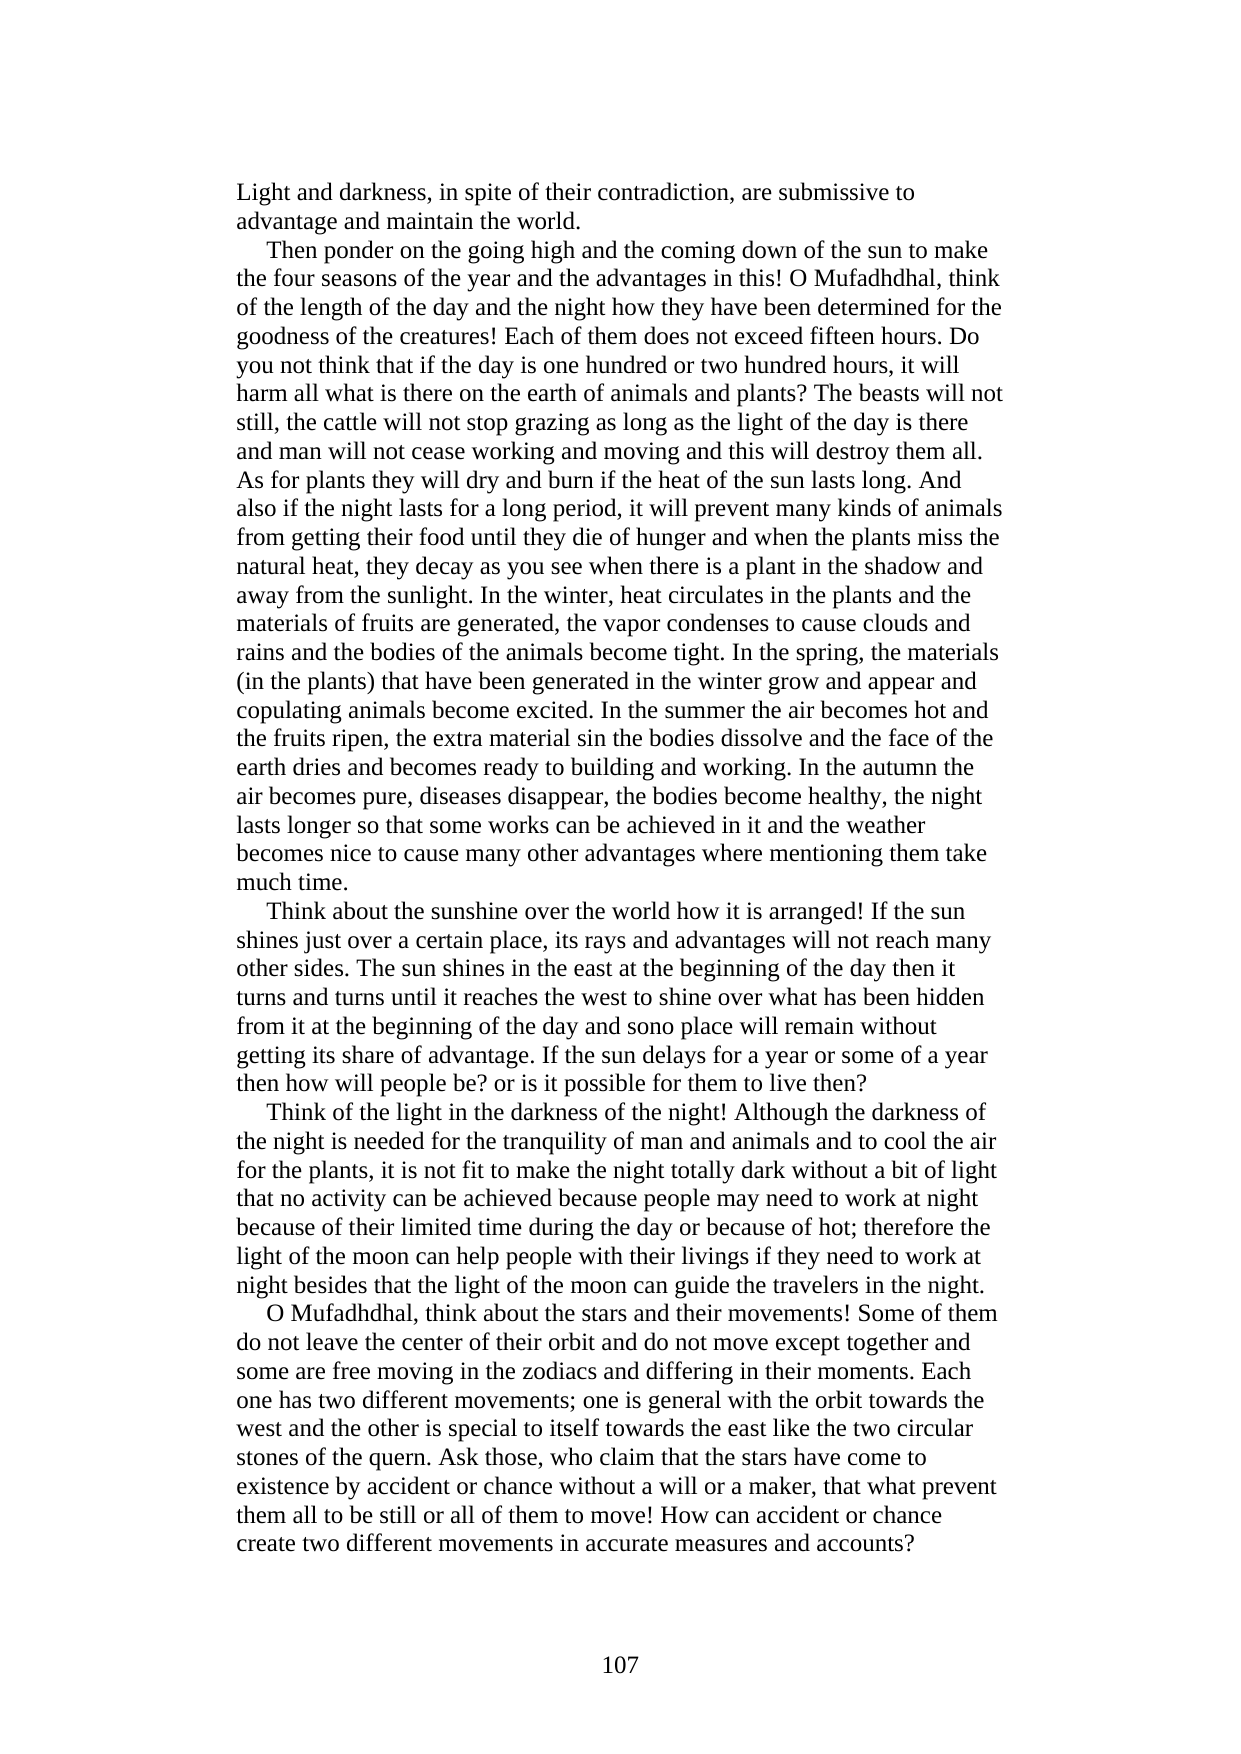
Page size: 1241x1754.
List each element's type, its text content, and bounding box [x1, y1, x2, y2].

text Think of the light in the darkness of the night! Although the darkness of the night is needed for the tranquility of man and animals and to cool the air for the plants, it is not fit to make the night totally dark without a bit of light that no activity can be achieved because people may need to work at night because of their limited time during the day or because of hot; therefore the light of the moon can help people with their livings if they need to work at night besides that the light of the moon can guide the travelers in the night. [236, 1097, 1004, 1298]
text Think about the sunshine over the world how it is arranged! If the sun shines just over a certain place, its rays and advantages will not reach many other sides. The sun shines in the east at the beginning of the day then it turns and turns until it reaches the west to shine over what has been hidden from it at the beginning of the day and sono place will remain without getting its share of advantage. If the sun delays for a year or some of a year then how will people be? or is it possible for them to live then? [236, 896, 1004, 1097]
text Then ponder on the going high and the coming down of the sun to make the four seasons of the year and the advantages in this! O Mufadhdhal, think of the length of the day and the night how they have been determined for the goodness of the creatures! Each of them does not exceed fifteen hours. Do you not think that if the day is one hundred or two hundred hours, it will harm all what is there on the earth of animals and plants? The beasts will not still, the cattle will not stop grazing as long as the light of the day is there and man will not cease working and moving and this will destroy them all. As for plants they will dry and burn if the heat of the sun lasts long. And also if the night lasts for a long period, it will prevent many kinds of animals from getting their food until they die of hunger and when the plants miss the natural heat, they decay as you see when there is a plant in the shadow and away from the sunlight. In the winter, heat circulates in the plants and the materials of fruits are generated, the vapor condenses to cause clouds and rains and the bodies of the animals become tight. In the spring, the materials (in the plants) that have been generated in the winter grow and appear and copulating animals become excited. In the summer the air becomes hot and the fruits ripen, the extra material sin the bodies dissolve and the face of the earth dries and becomes ready to building and working. In the autumn the air becomes pure, diseases disappear, the bodies become healthy, the night lasts longer so that some works can be achieved in it and the weather becomes nice to cause many other advantages where mentioning them take much time. [236, 235, 1004, 896]
text O Mufadhdhal, think about the stars and their movements! Some of them do not leave the center of their orbit and do not move except together and some are free moving in the zodiacs and differing in their moments. Each one has two different movements; one is general with the orbit towards the west and the other is special to itself towards the east like the two circular stones of the quern. Ask those, who claim that the stars have come to existence by accident or chance without a will or a maker, that what prevent them all to be still or all of them to move! How can accident or chance create two different movements in accurate measures and accounts? [236, 1298, 1004, 1557]
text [236, 177, 1004, 235]
